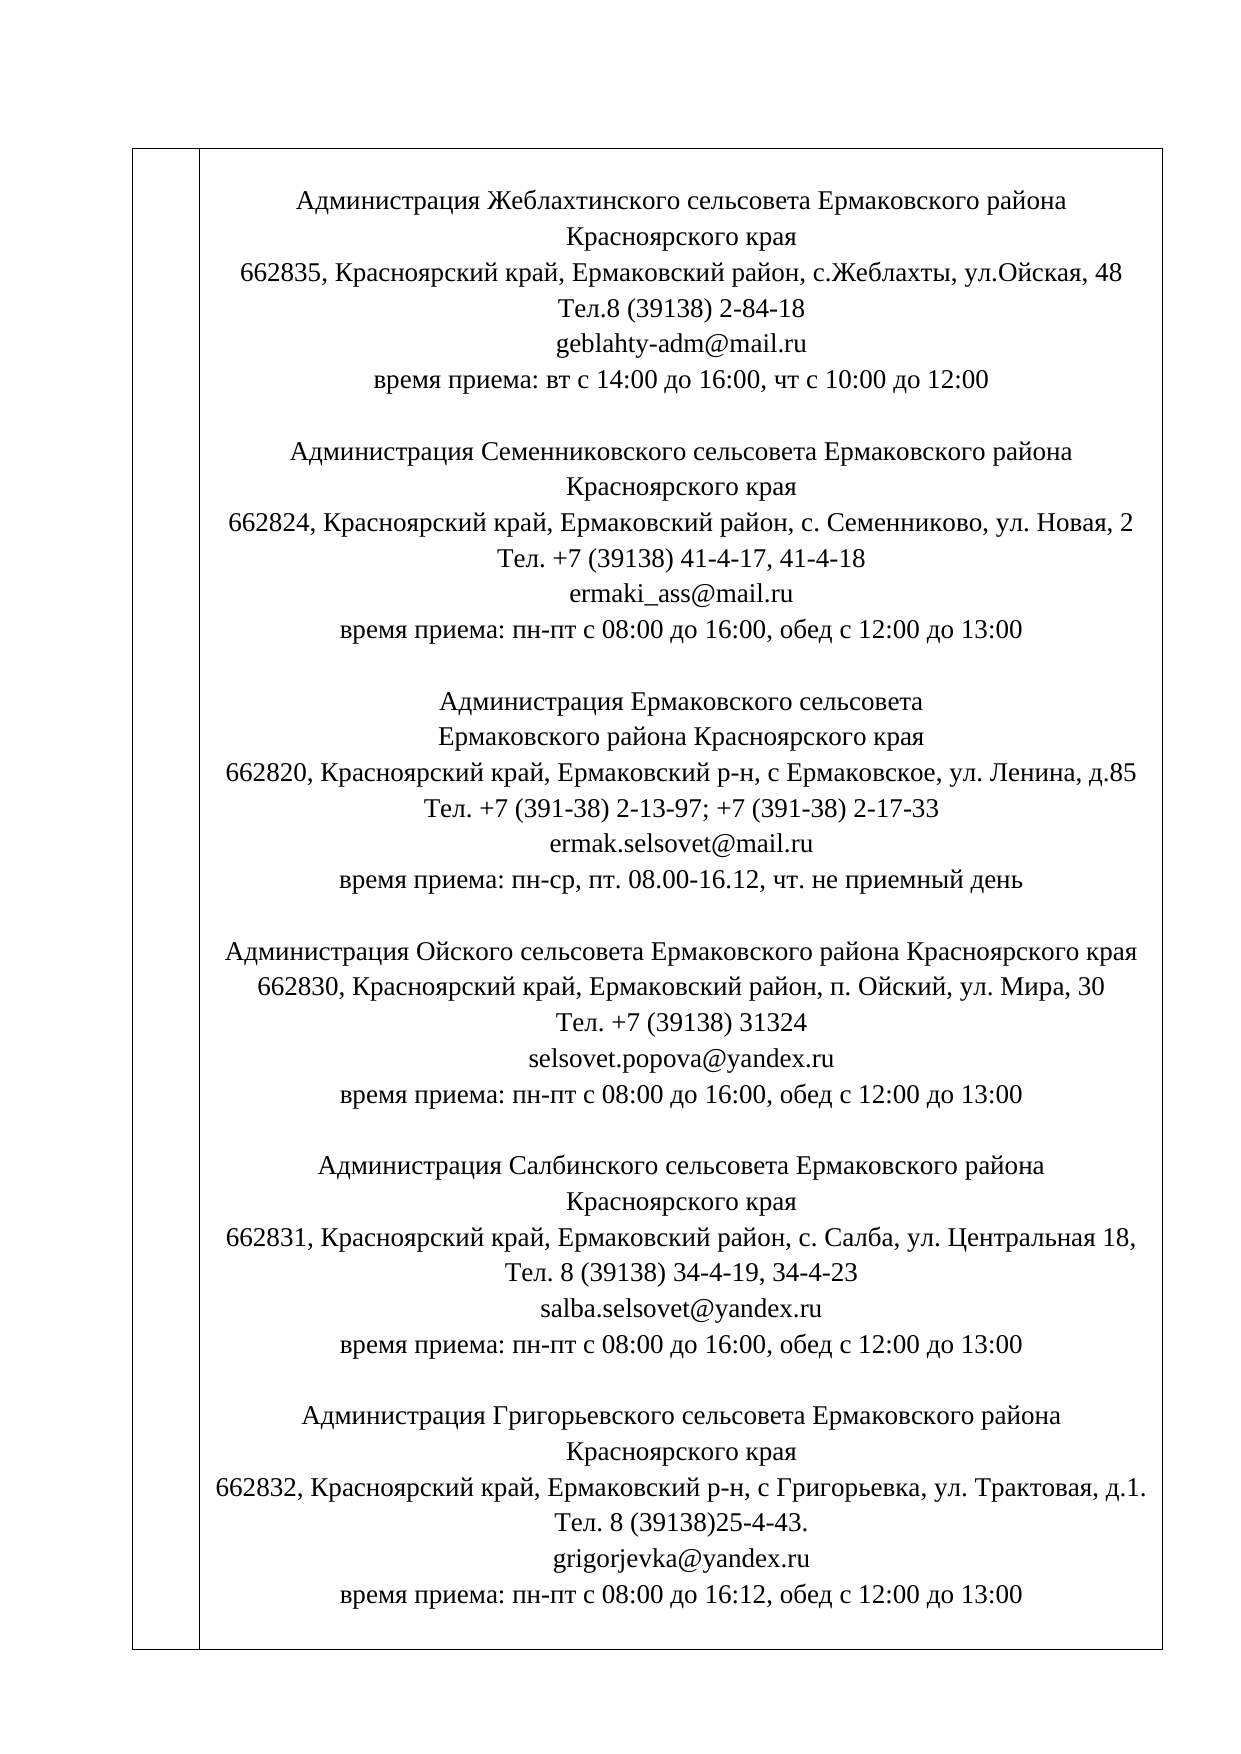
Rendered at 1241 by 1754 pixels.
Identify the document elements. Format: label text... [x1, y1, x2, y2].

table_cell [200, 149, 1162, 1649]
table_cell 4 [133, 149, 199, 1649]
